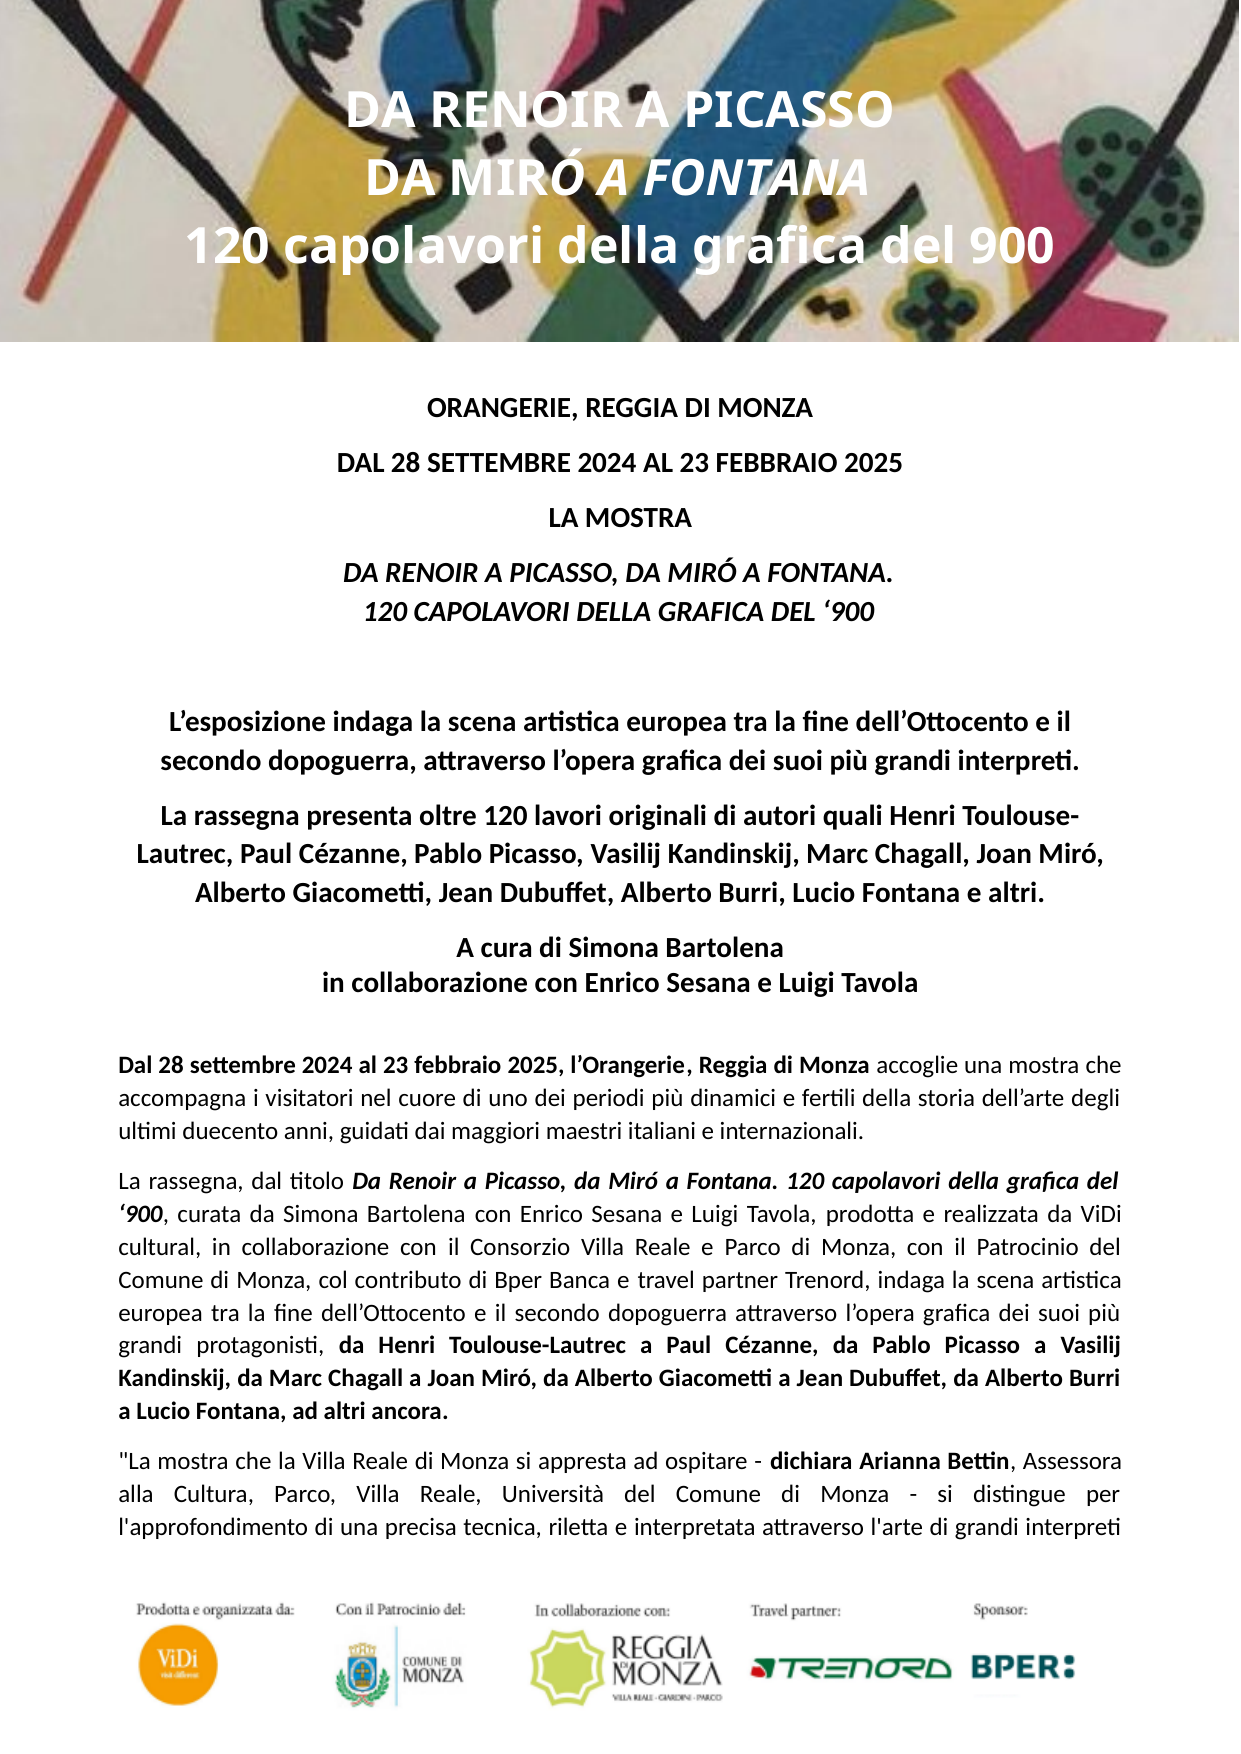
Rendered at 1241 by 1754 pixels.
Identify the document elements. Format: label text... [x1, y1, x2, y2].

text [118, 1445, 1122, 1541]
text La rassegna, dal titolo Da Renoir a Picasso, da Miró a Fontana. 120 capolavori della grafica del ‘900, curata da Simona Bartolena con Enrico Sesana e Luigi Tavola, prodotta e realizzata da ViDi cultural, in collaborazione con il Consorzio Villa Reale e Parco di Monza, con il Patrocinio del Comune di Monza, col contributo di Bper Banca e travel partner Trenord, indaga la scena artistica europea tra la fine dell’Ottocento e il secondo dopoguerra attraverso l’opera grafica dei suoi più grandi protagonisti, da Henri Toulouse-Lautrec a Paul Cézanne, da Pablo Picasso a Vasilij Kandinskij, da Marc Chagall a Joan Miró, da Alberto Giacometti a Jean Dubuffet, da Alberto Burri a Lucio Fontana, ad altri ancora. [118, 1165, 1122, 1426]
text DAL 28 SETTEMBRE 2024 AL 23 FEBBRAIO 2025 [118, 444, 1122, 480]
text L’esposizione indaga la scena artistica europea tra la fine dell’Ottocento e il secondo dopoguerra, attraverso l’opera grafica dei suoi più grandi interpreti. [118, 703, 1122, 777]
text Dal 28 settembre 2024 al 23 febbraio 2025, l’Orangerie, Reggia di Monza accoglie una mostra che accompagna i visitatori nel cuore di uno dei periodi più dinamici e fertili della storia dell’arte degli ultimi duecento anni, guidati dai maggiori maestri italiani e internazionali. [118, 1049, 1122, 1146]
text A cura di Simona Bartolena [118, 929, 1122, 964]
text 120 CAPOLAVORI DELLA GRAFICA DEL ‘900 [118, 593, 1122, 629]
text ORANGERIE, REGGIA DI MONZA [118, 389, 1122, 425]
picture [0, 0, 1239, 342]
text La rassegna presenta oltre 120 lavori originali di autori quali Henri Toulouse-Lautrec, Paul Cézanne, Pablo Picasso, Vasilij Kandinskij, Marc Chagall, Joan Miró, Alberto Giacometti, Jean Dubuffet, Alberto Burri, Lucio Fontana e altri. [118, 797, 1122, 909]
text DA RENOIR A PICASSO, DA MIRÓ A FONTANA. [118, 554, 1122, 590]
text LA MOSTRA [118, 499, 1122, 535]
text in collaborazione con Enrico Sesana e Luigi Tavola [118, 964, 1122, 1000]
